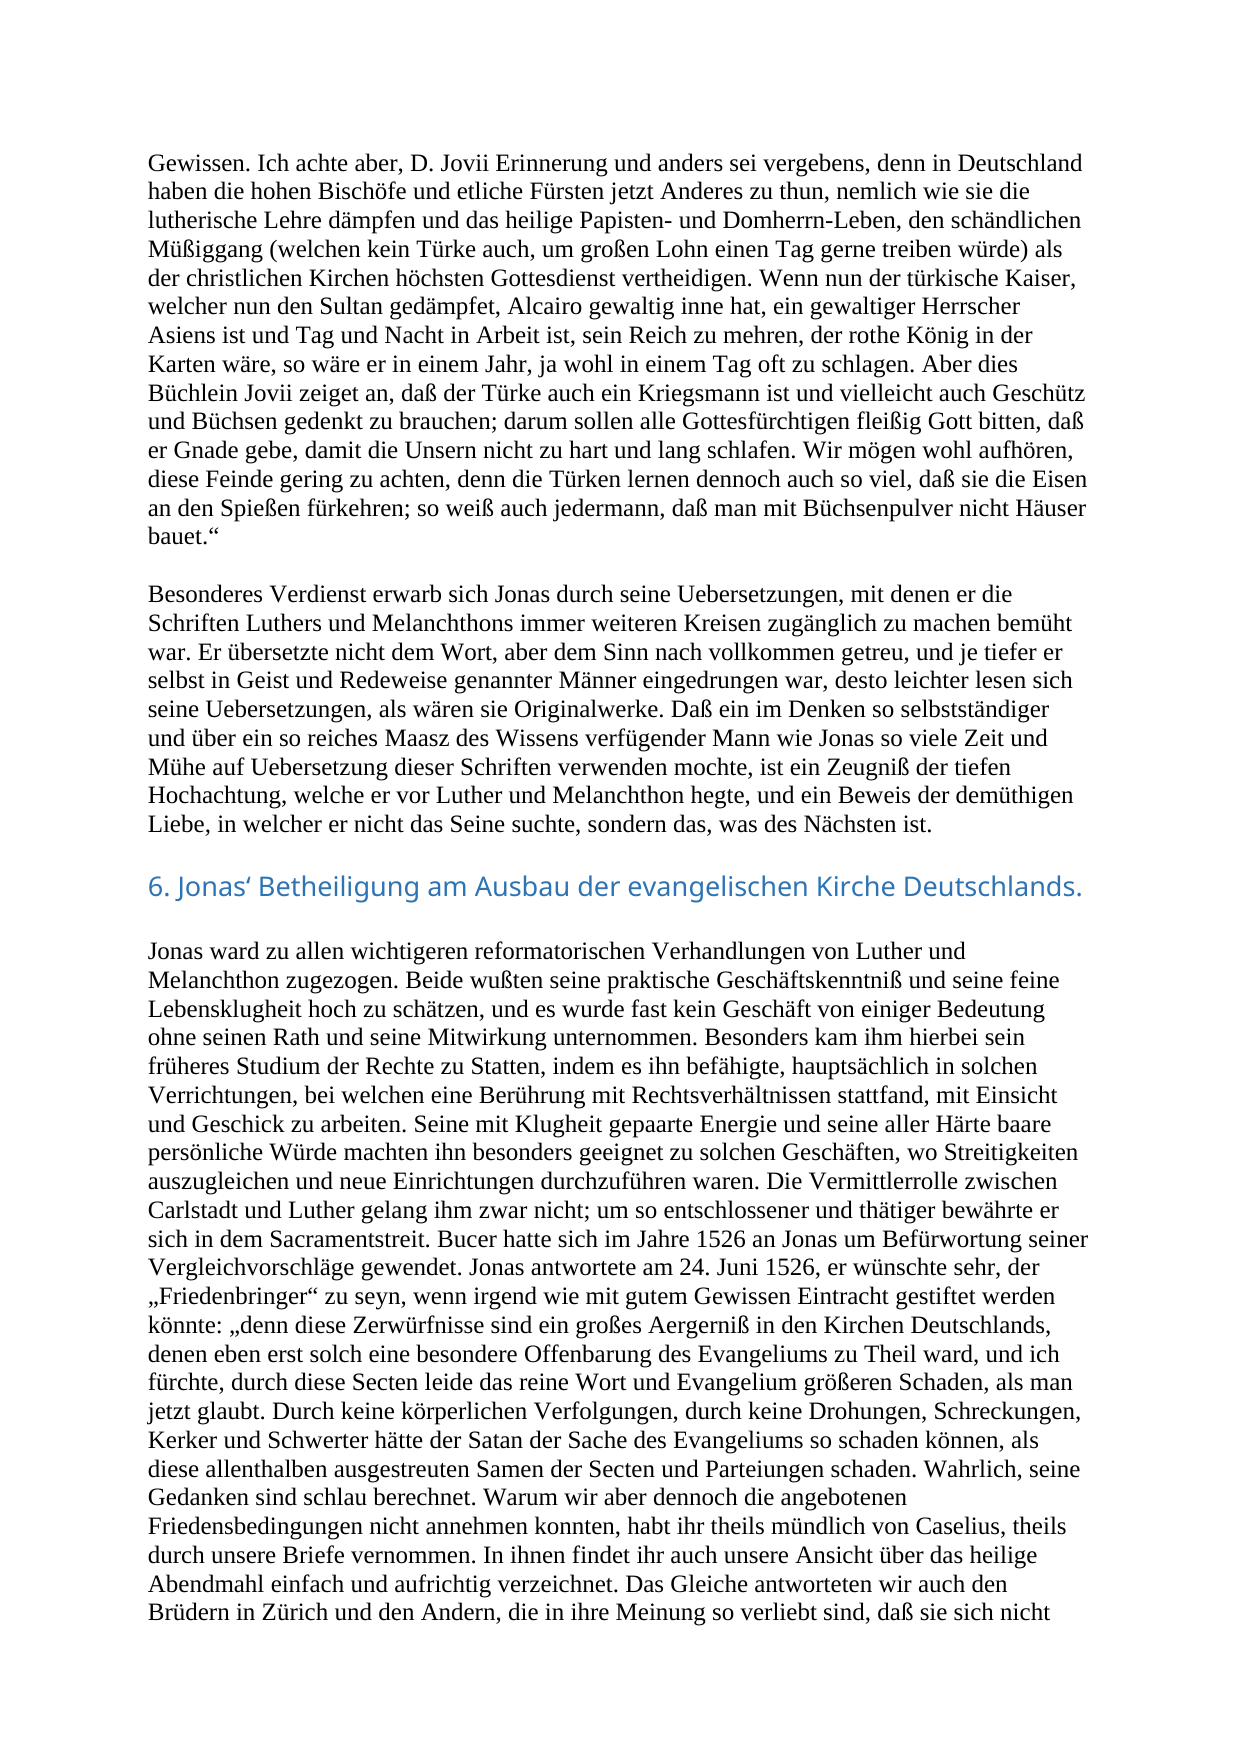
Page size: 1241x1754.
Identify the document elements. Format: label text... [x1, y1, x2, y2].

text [148, 148, 1093, 550]
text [148, 936, 1093, 1626]
subtitle 6. Jonas‘ Betheiligung am Ausbau der evangelischen Kirche Deutschlands. [148, 867, 1093, 904]
text Besonderes Verdienst erwarb sich Jonas durch seine Uebersetzungen, mit denen er die Schriften Luthers und Melanchthons immer weiteren Kreisen zugänglich zu machen bemüht war. Er übersetzte nicht dem Wort, aber dem Sinn nach vollkommen getreu, und je tiefer er selbst in Geist und Redeweise genannter Männer eingedrungen war, desto leichter lesen sich seine Uebersetzungen, als wären sie Originalwerke. Daß ein im Denken so selbstständiger und über ein so reiches Maasz des Wissens verfügender Mann wie Jonas so viele Zeit und Mühe auf Uebersetzung dieser Schriften verwenden mochte, ist ein Zeugniß der tiefen Hochachtung, welche er vor Luther und Melanchthon hegte, und ein Beweis der demüthigen Liebe, in welcher er nicht das Seine suchte, sondern das, was des Nächsten ist. [148, 579, 1093, 838]
